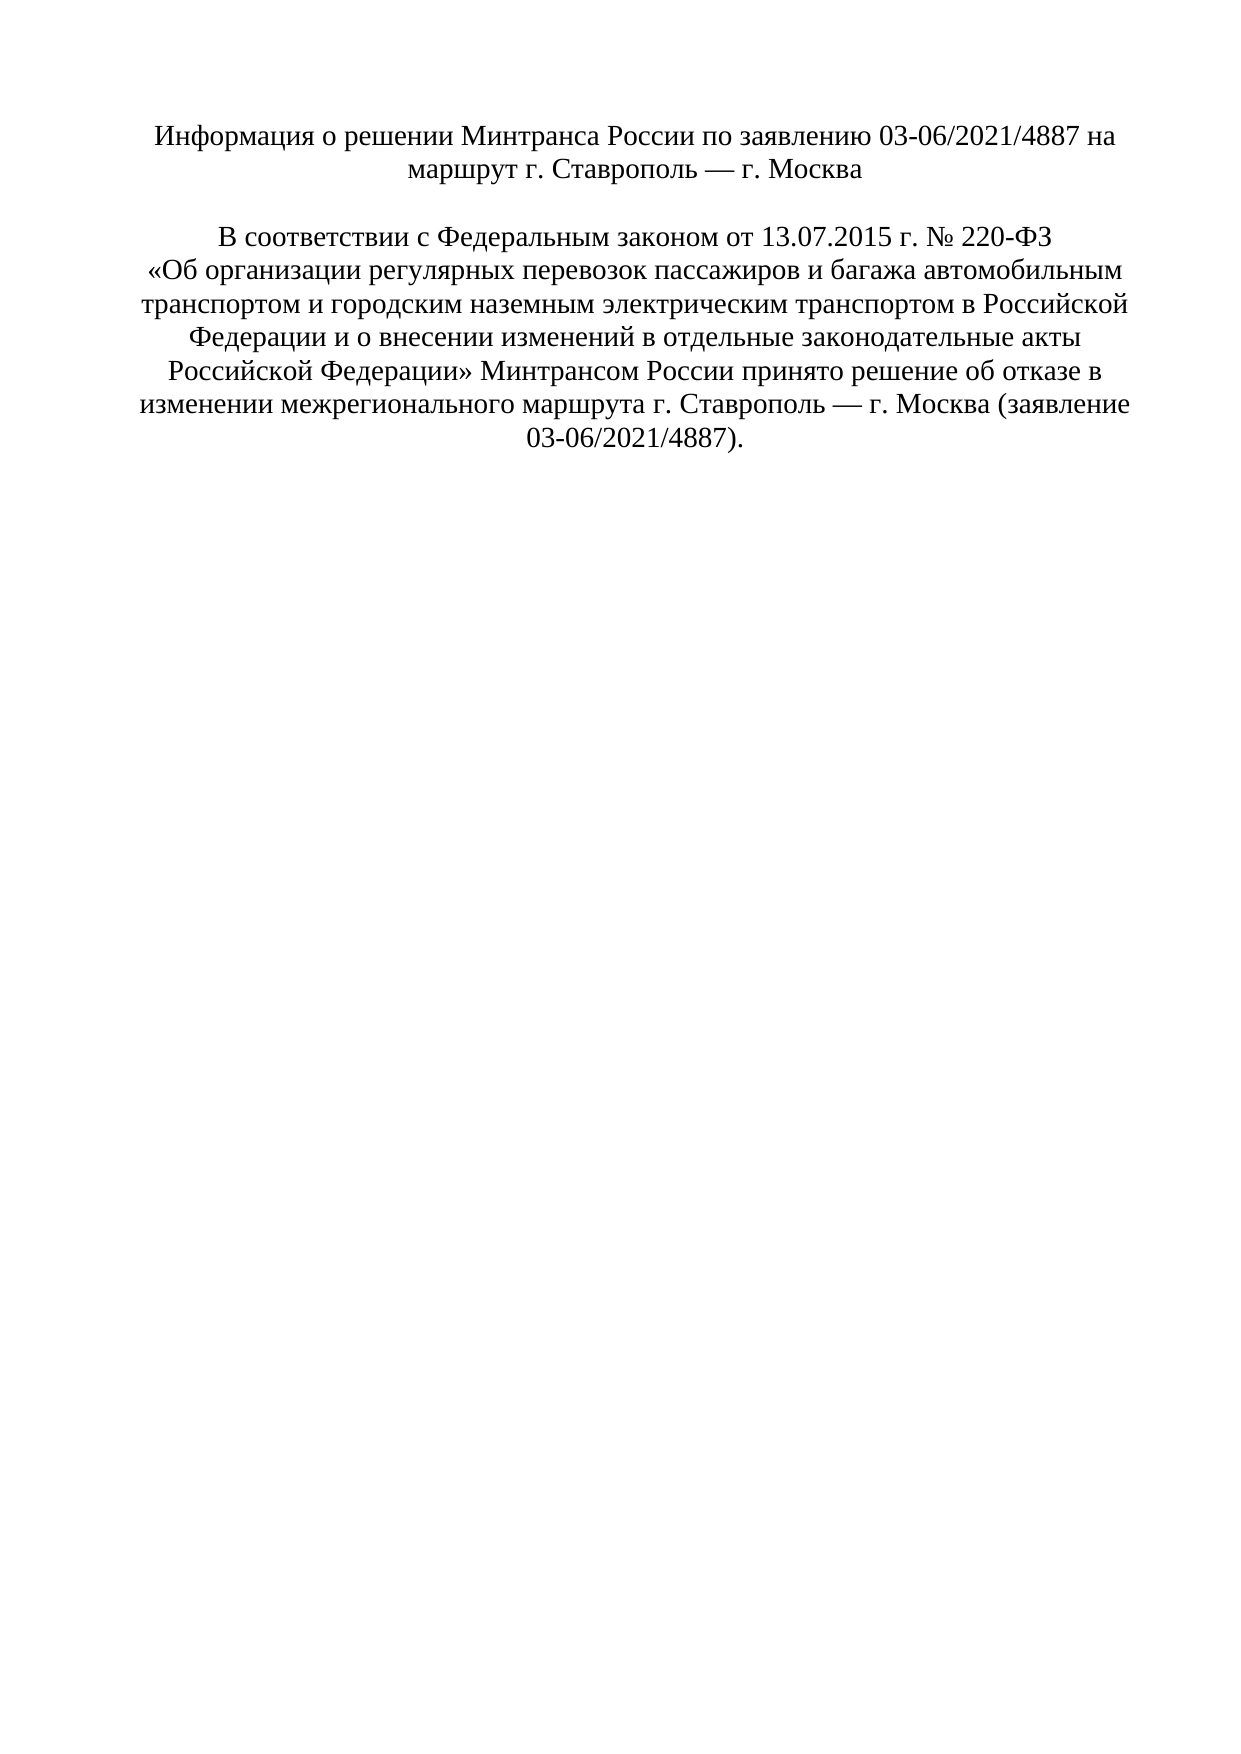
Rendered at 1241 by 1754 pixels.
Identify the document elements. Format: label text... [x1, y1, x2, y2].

text В соответствии с Федеральным законом от 13.07.2015 г. № 220-ФЗ «Об организации регулярных перевозок пассажиров и багажа автомобильным транспортом и городским наземным электрическим транспортом в Российской Федерации и о внесении изменений в отдельные законодательные акты Российской Федерации» Минтрансом России принято решение об отказе в изменении межрегионального маршрута г. Ставрополь — г. Москва (заявление 03-06/2021/4887). [118, 219, 1152, 453]
text Информация о решении Минтранса России по заявлению 03-06/2021/4887 на маршрут г. Ставрополь — г. Москва [118, 118, 1152, 185]
